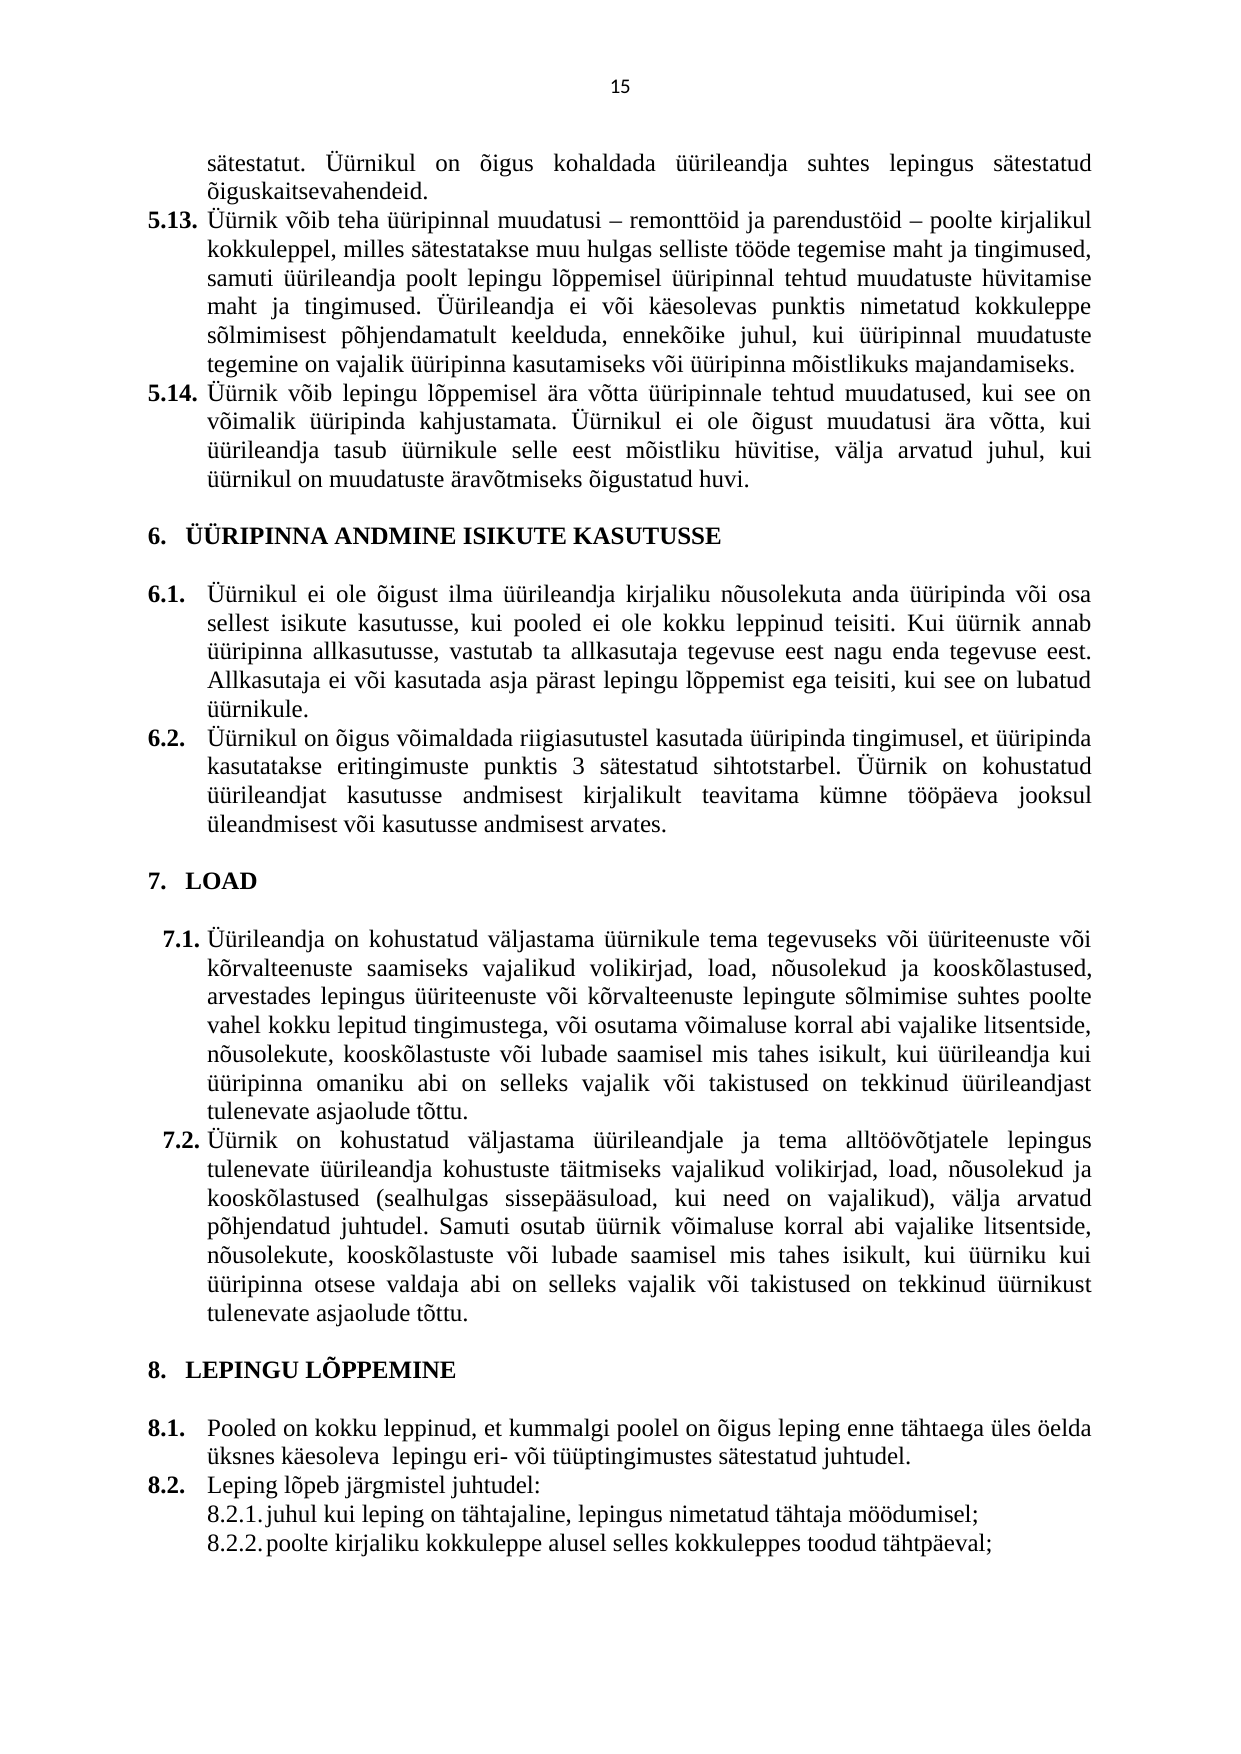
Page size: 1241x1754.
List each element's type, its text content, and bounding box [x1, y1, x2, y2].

list Üürileandja on kohustatud väljastama üürnikule tema tegevuseks või üüriteenuste või kõrvalteenuste saamiseks vajalikud volikirjad, load, nõusolekud ja kooskõlastused, arvestades lepingus üüriteenuste või kõrvalteenuste lepingute sõlmimise suhtes poolte vahel kokku lepitud tingimustega, või osutama võimaluse korral abi vajalike litsentside, nõusolekute, kooskõlastuste või lubade saamisel mis tahes isikult, kui üürileandja kui üüripinna omaniku abi on selleks vajalik või takistused on tekkinud üürileandjast tulenevate asjaolude tõttu. [162, 924, 1092, 1125]
list LOAD [148, 866, 1092, 895]
list Üürnik võib lepingu lõppemisel ära võtta üüripinnale tehtud muudatused, kui see on võimalik üüripinda kahjustamata. Üürnikul ei ole õigust muudatusi ära võtta, kui üürileandja tasub üürnikule selle eest mõistliku hüvitise, välja arvatud juhul, kui üürnikul on muudatuste äravõtmiseks õigustatud huvi. [148, 378, 1092, 493]
list Üürnik on kohustatud väljastama üürileandjale ja tema alltöövõtjatele lepingus tulenevate üürileandja kohustuste täitmiseks vajalikud volikirjad, load, nõusolekud ja kooskõlastused (sealhulgas sissepääsuload, kui need on vajalikud), välja arvatud põhjendatud juhtudel. Samuti osutab üürnik võimaluse korral abi vajalike litsentside, nõusolekute, kooskõlastuste või lubade saamisel mis tahes isikult, kui üürniku kui üüripinna otsese valdaja abi on selleks vajalik või takistused on tekkinud üürnikust tulenevate asjaolude tõttu. [162, 1125, 1092, 1326]
list Üürnik võib teha üüripinnal muudatusi – remonttöid ja parendustöid – poolte kirjalikul kokkuleppel, milles sätestatakse muu hulgas selliste tööde tegemise maht ja tingimused, samuti üürileandja poolt lepingu lõppemisel üüripinnal tehtud muudatuste hüvitamise maht ja tingimused. Üürileandja ei või käesolevas punktis nimetatud kokkuleppe sõlmimisest põhjendamatult keelduda, ennekõike juhul, kui üüripinnal muudatuste tegemine on vajalik üüripinna kasutamiseks või üüripinna mõistlikuks majandamiseks. [148, 205, 1092, 378]
list Üürnikul ei ole õigust ilma üürileandja kirjaliku nõusolekuta anda üüripinda või osa sellest isikute kasutusse, kui pooled ei ole kokku leppinud teisiti. Kui üürnik annab üüripinna allkasutusse, vastutab ta allkasutaja tegevuse eest nagu enda tegevuse eest. Allkasutaja ei või kasutada asja pärast lepingu lõppemist ega teisiti, kui see on lubatud üürnikule. [148, 579, 1092, 723]
list LEPINGU LÕPPEMINE [148, 1355, 1092, 1384]
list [148, 148, 1092, 205]
list Leping lõpeb järgmistel juhtudel: [148, 1470, 1092, 1499]
list poolte kirjaliku kokkuleppe alusel selles kokkuleppes toodud tähtpäeval; [207, 1528, 1092, 1556]
list ÜÜRIPINNA ANDMINE ISIKUTE KASUTUSSE [148, 521, 1092, 550]
list Pooled on kokku leppinud, et kummalgi poolel on õigus leping enne tähtaega üles öelda üksnes käesoleva lepingu eri- või tüüptingimustes sätestatud juhtudel. [148, 1413, 1092, 1470]
list Üürnikul on õigus võimaldada riigiasutustel kasutada üüripinda tingimusel, et üüripinda kasutatakse eritingimuste punktis 3 sätestatud sihtotstarbel. Üürnik on kohustatud üürileandjat kasutusse andmisest kirjalikult teavitama kümne tööpäeva jooksul üleandmisest või kasutusse andmisest arvates. [148, 723, 1092, 838]
list juhul kui leping on tähtajaline, lepingus nimetatud tähtaja möödumisel; [207, 1499, 1092, 1528]
